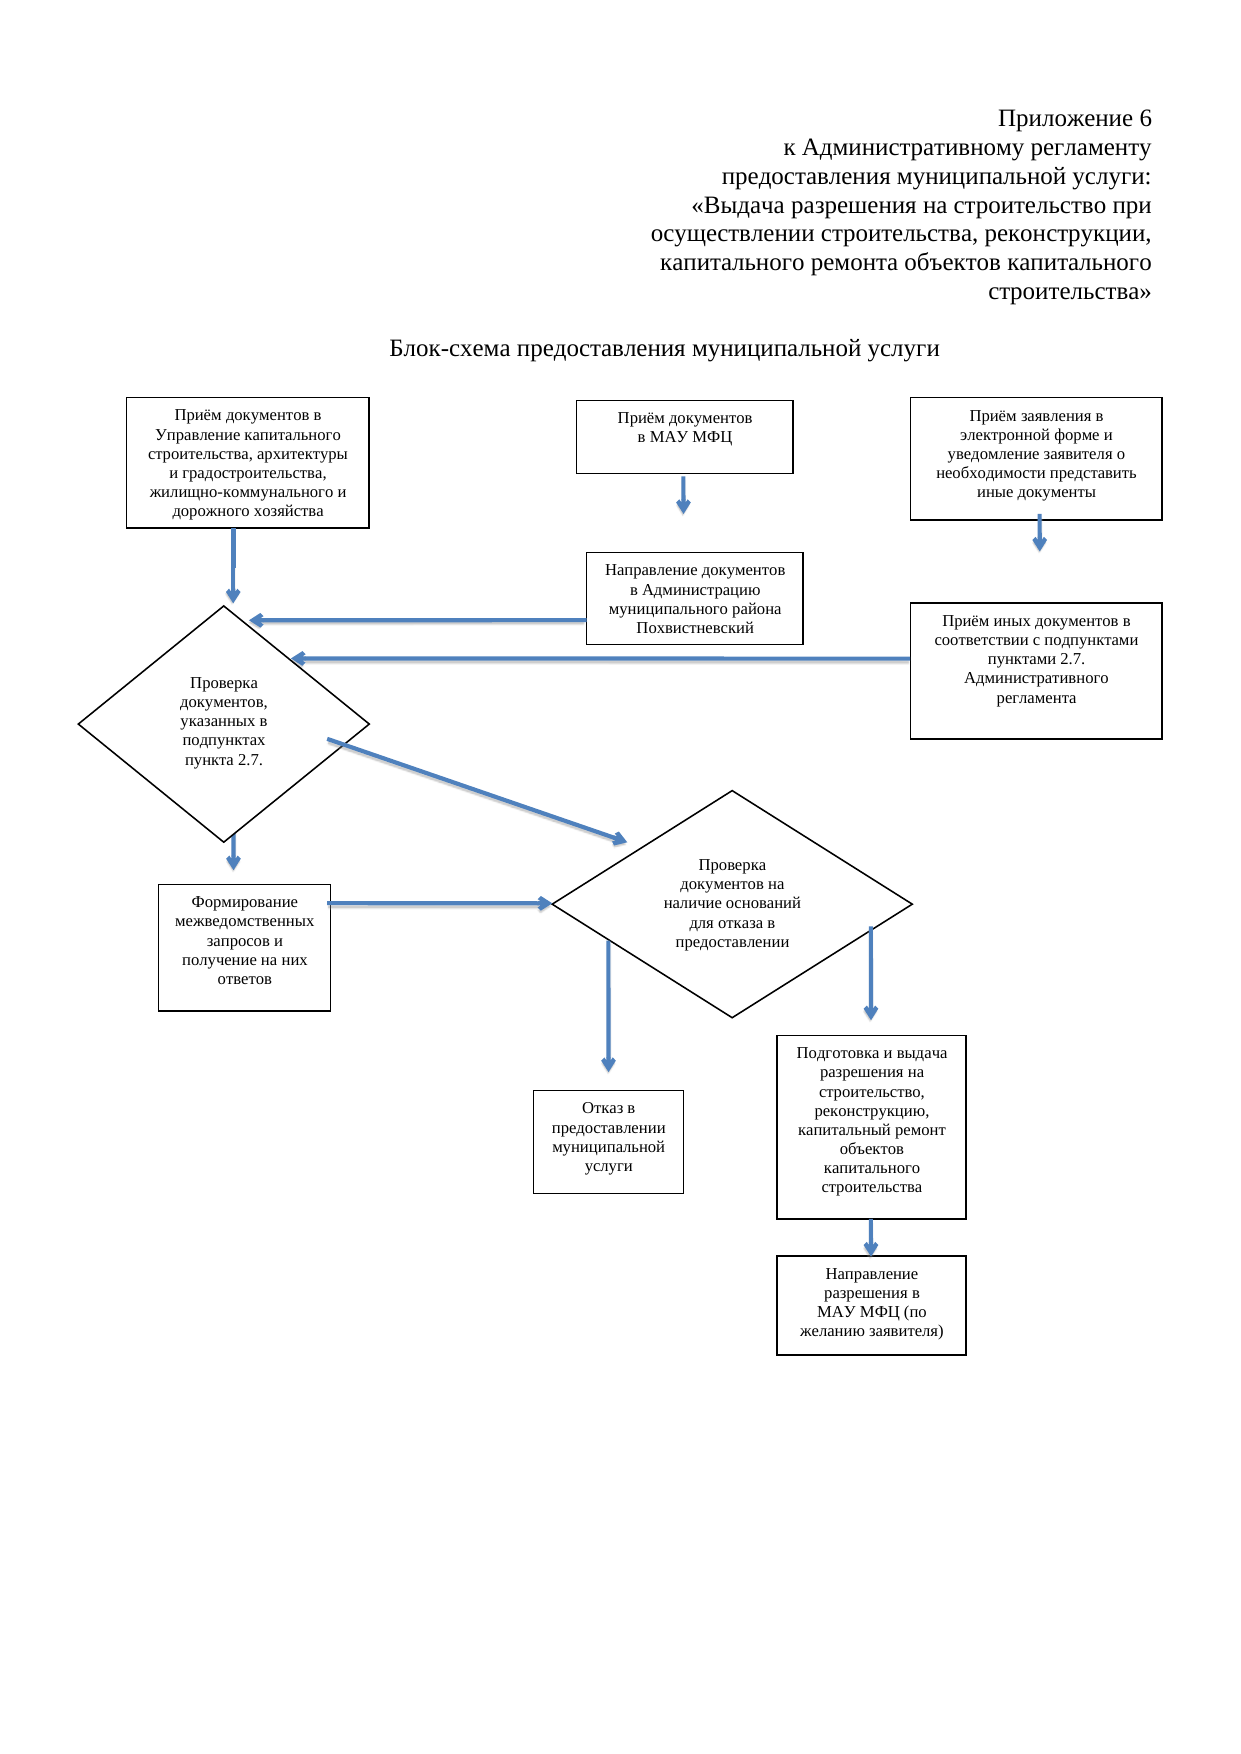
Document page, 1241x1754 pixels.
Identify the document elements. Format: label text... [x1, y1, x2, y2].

text Приложение 6 [177, 103, 1152, 132]
text к Административному регламенту [635, 132, 1152, 161]
text Блок-схема предоставления муниципальной услуги [177, 333, 1152, 362]
text предоставления муниципальной услуги: «Выдача разрешения на строительство при осуществлении строительства, реконструкции, капитального ремонта объектов капитального строительства» [635, 161, 1152, 305]
